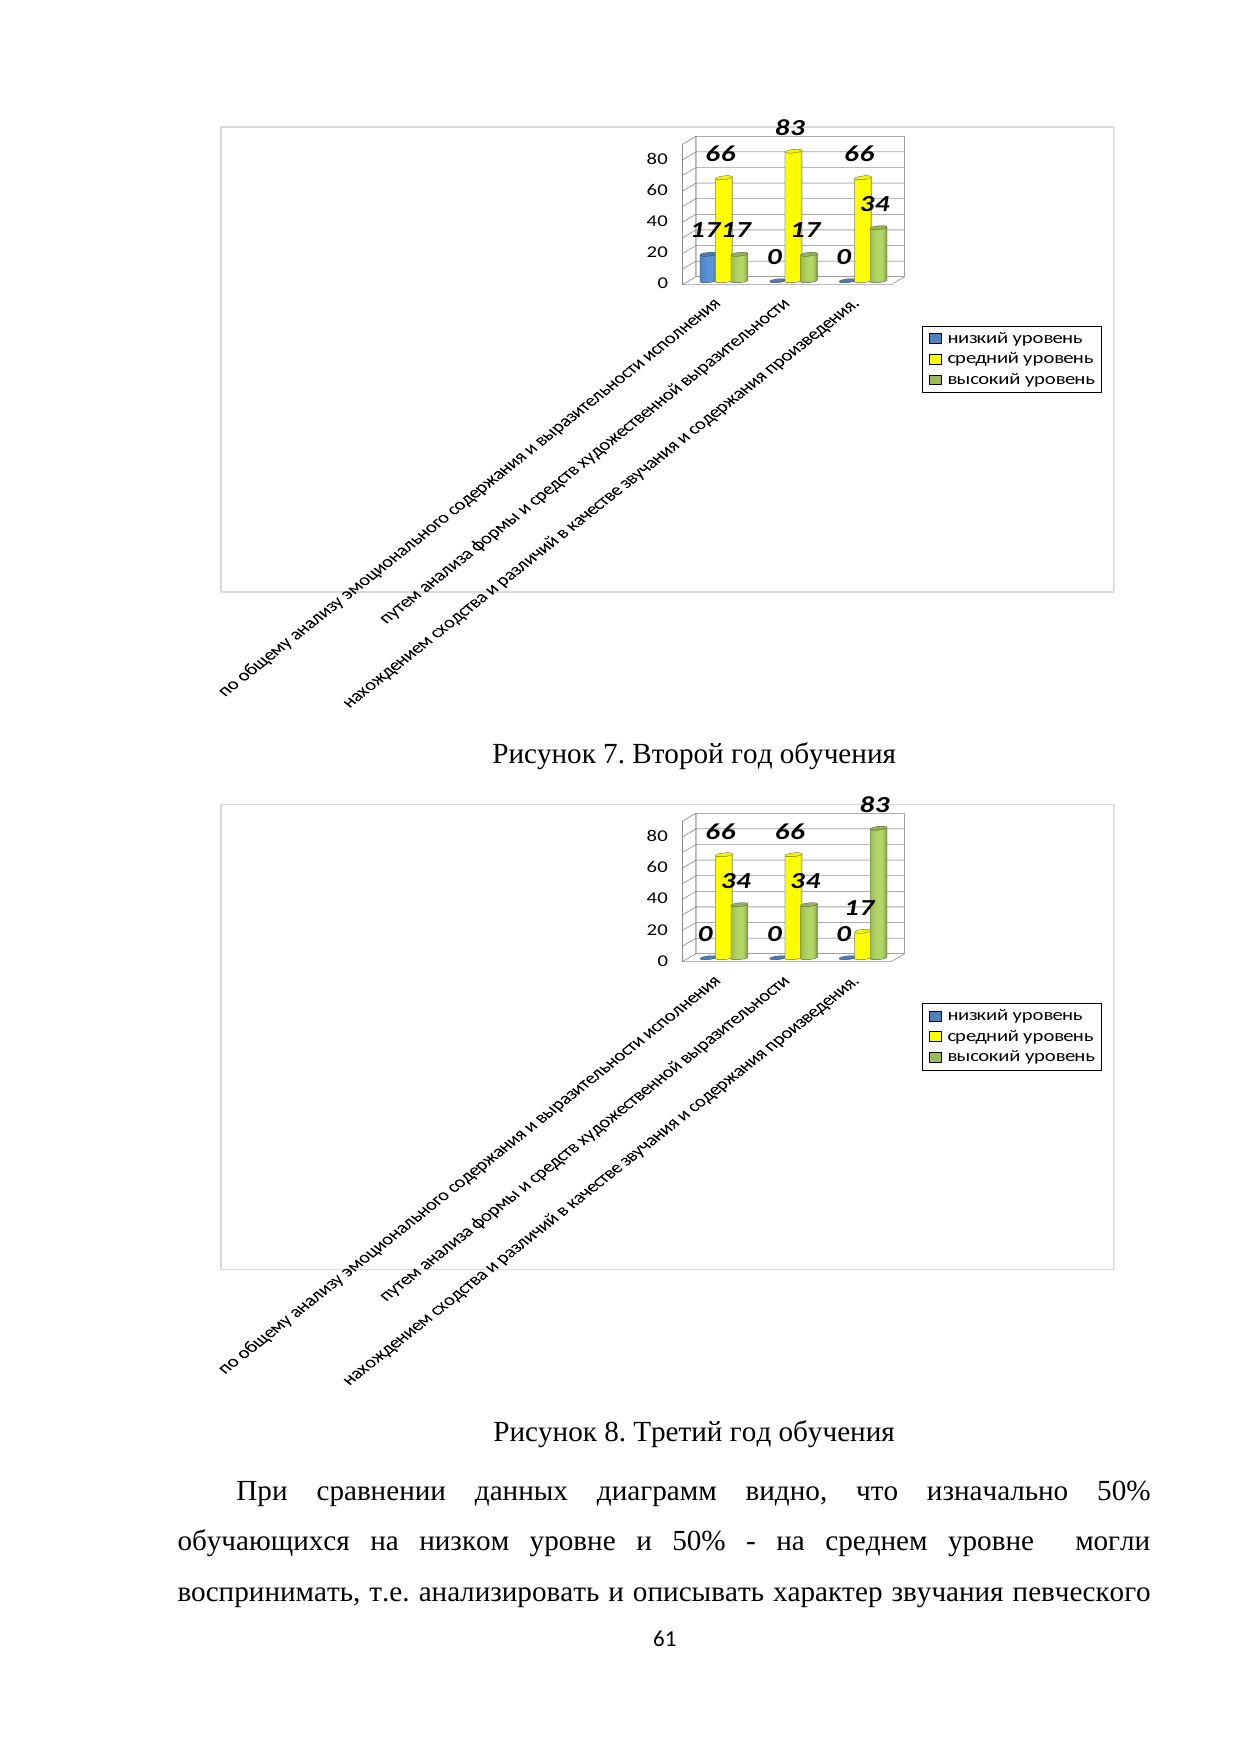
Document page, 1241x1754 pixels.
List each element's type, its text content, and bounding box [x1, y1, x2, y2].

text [177, 1473, 1152, 1607]
text Рисунок 7. Второй год обучения [177, 736, 1152, 770]
text Рисунок 8. Третий год обучения [177, 1414, 1152, 1447]
